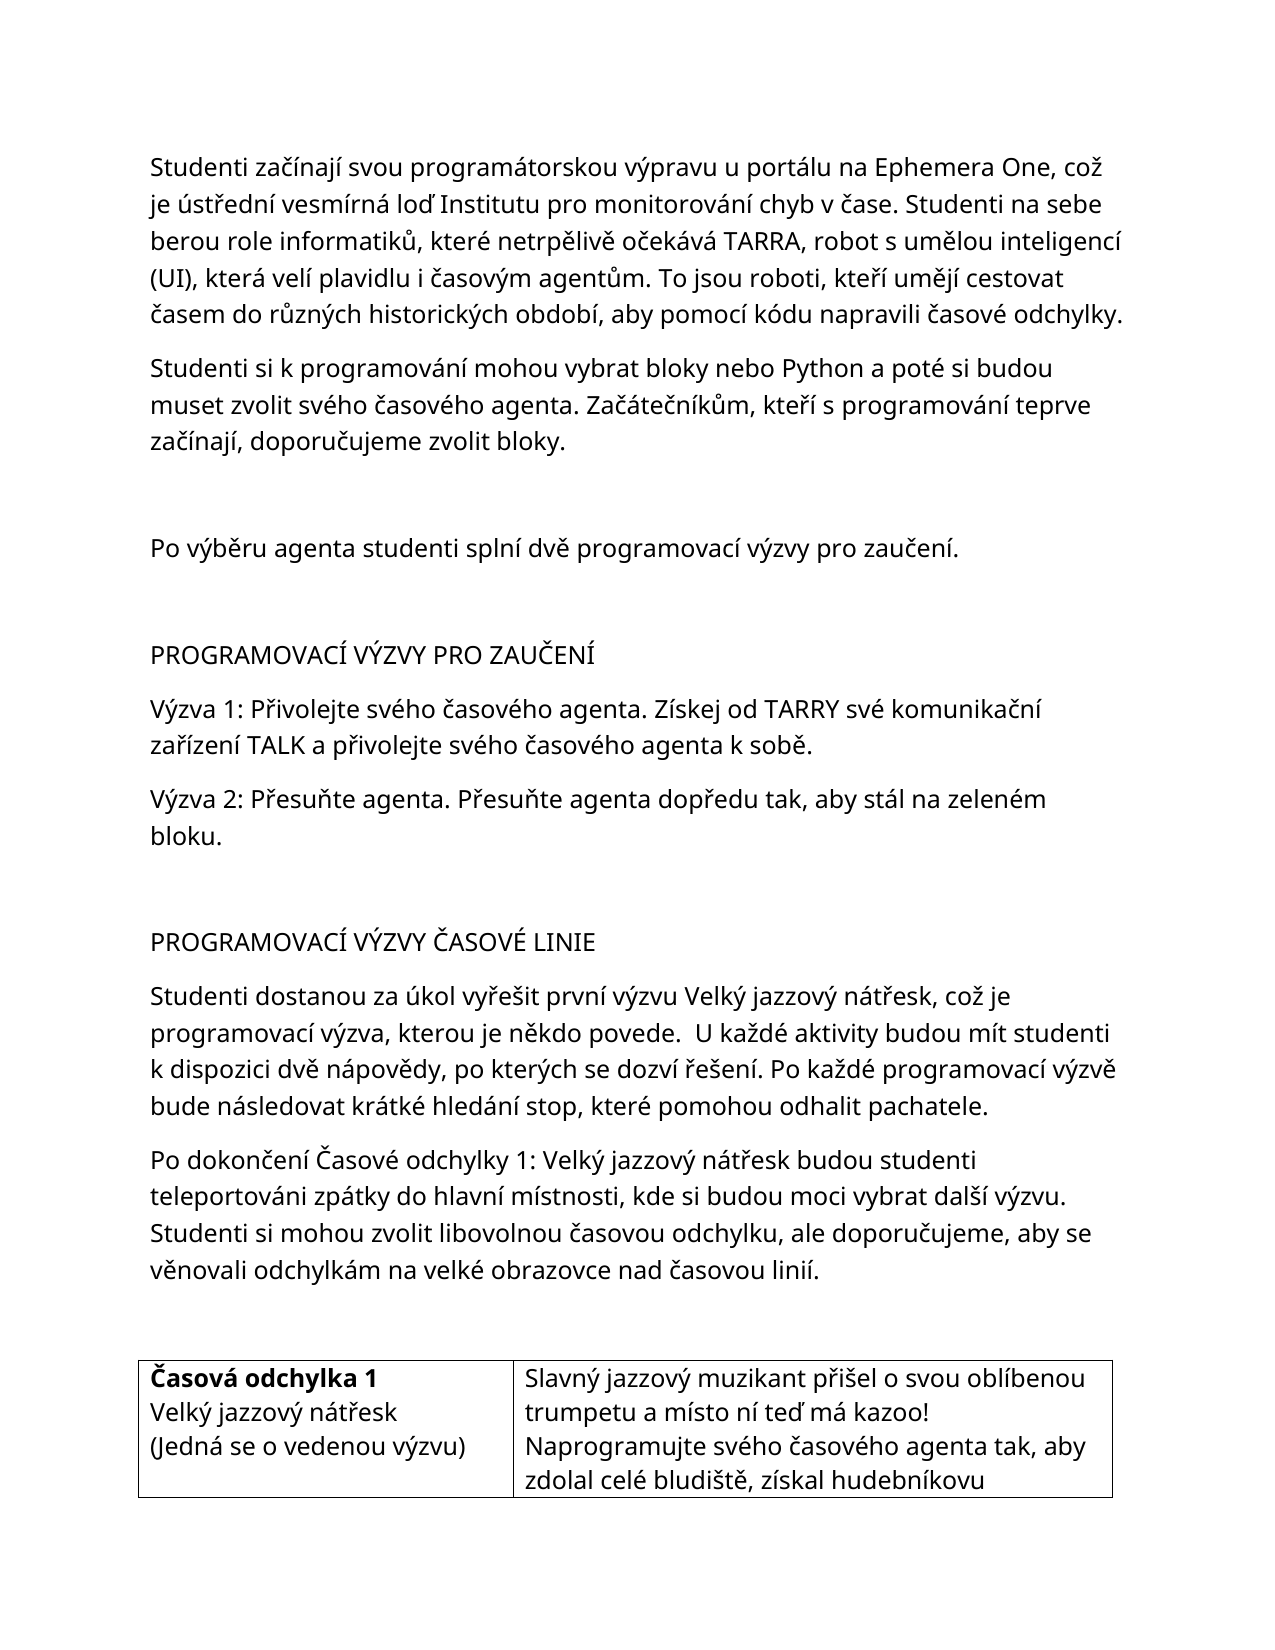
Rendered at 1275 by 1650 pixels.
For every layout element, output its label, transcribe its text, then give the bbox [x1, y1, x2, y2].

text Po dokončení Časové odchylky 1: Velký jazzový nátřesk budou studenti teleportováni zpátky do hlavní místnosti, kde si budou moci vybrat další výzvu. Studenti si mohou zvolit libovolnou časovou odchylku, ale doporučujeme, aby se věnovali odchylkám na velké obrazovce nad časovou linií. [150, 1142, 1125, 1287]
text Výzva 2: Přesuňte agenta. Přesuňte agenta dopředu tak, aby stál na zeleném bloku. [150, 781, 1125, 852]
text PROGRAMOVACÍ VÝZVY ČASOVÉ LINIE [150, 925, 1125, 959]
text Studenti dostanou za úkol vyřešit první výzvu Velký jazzový nátřesk, což je programovací výzva, kterou je někdo povede. U každé aktivity budou mít studenti k dispozici dvě nápovědy, po kterých se dozví řešení. Po každé programovací výzvě bude následovat krátké hledání stop, které pomohou odhalit pachatele. [150, 978, 1125, 1123]
text Studenti si k programování mohou vybrat bloky nebo Python a poté si budou muset zvolit svého časového agenta. Začátečníkům, kteří s programování teprve začínají, doporučujeme zvolit bloky. [150, 351, 1125, 458]
text Výzva 1: Přivolejte svého časového agenta. Získej od TARRY své komunikační zařízení TALK a přivolejte svého časového agenta k sobě. [150, 691, 1125, 762]
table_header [514, 1361, 1112, 1497]
text Po výběru agenta studenti splní dvě programovací výzvy pro zaučení. [150, 531, 1125, 565]
text PROGRAMOVACÍ VÝZVY PRO ZAUČENÍ [150, 638, 1125, 672]
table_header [139, 1361, 513, 1497]
text Studenti začínají svou programátorskou výpravu u portálu na Ephemera One, což je ústřední vesmírná loď Institutu pro monitorování chyb v čase. Studenti na sebe berou role informatiků, které netrpělivě očekává TARRA, robot s umělou inteligencí (UI), která velí plavidlu i časovým agentům. To jsou roboti, kteří umějí cestovat časem do různých historických období, aby pomocí kódu napravili časové odchylky. [150, 150, 1125, 331]
